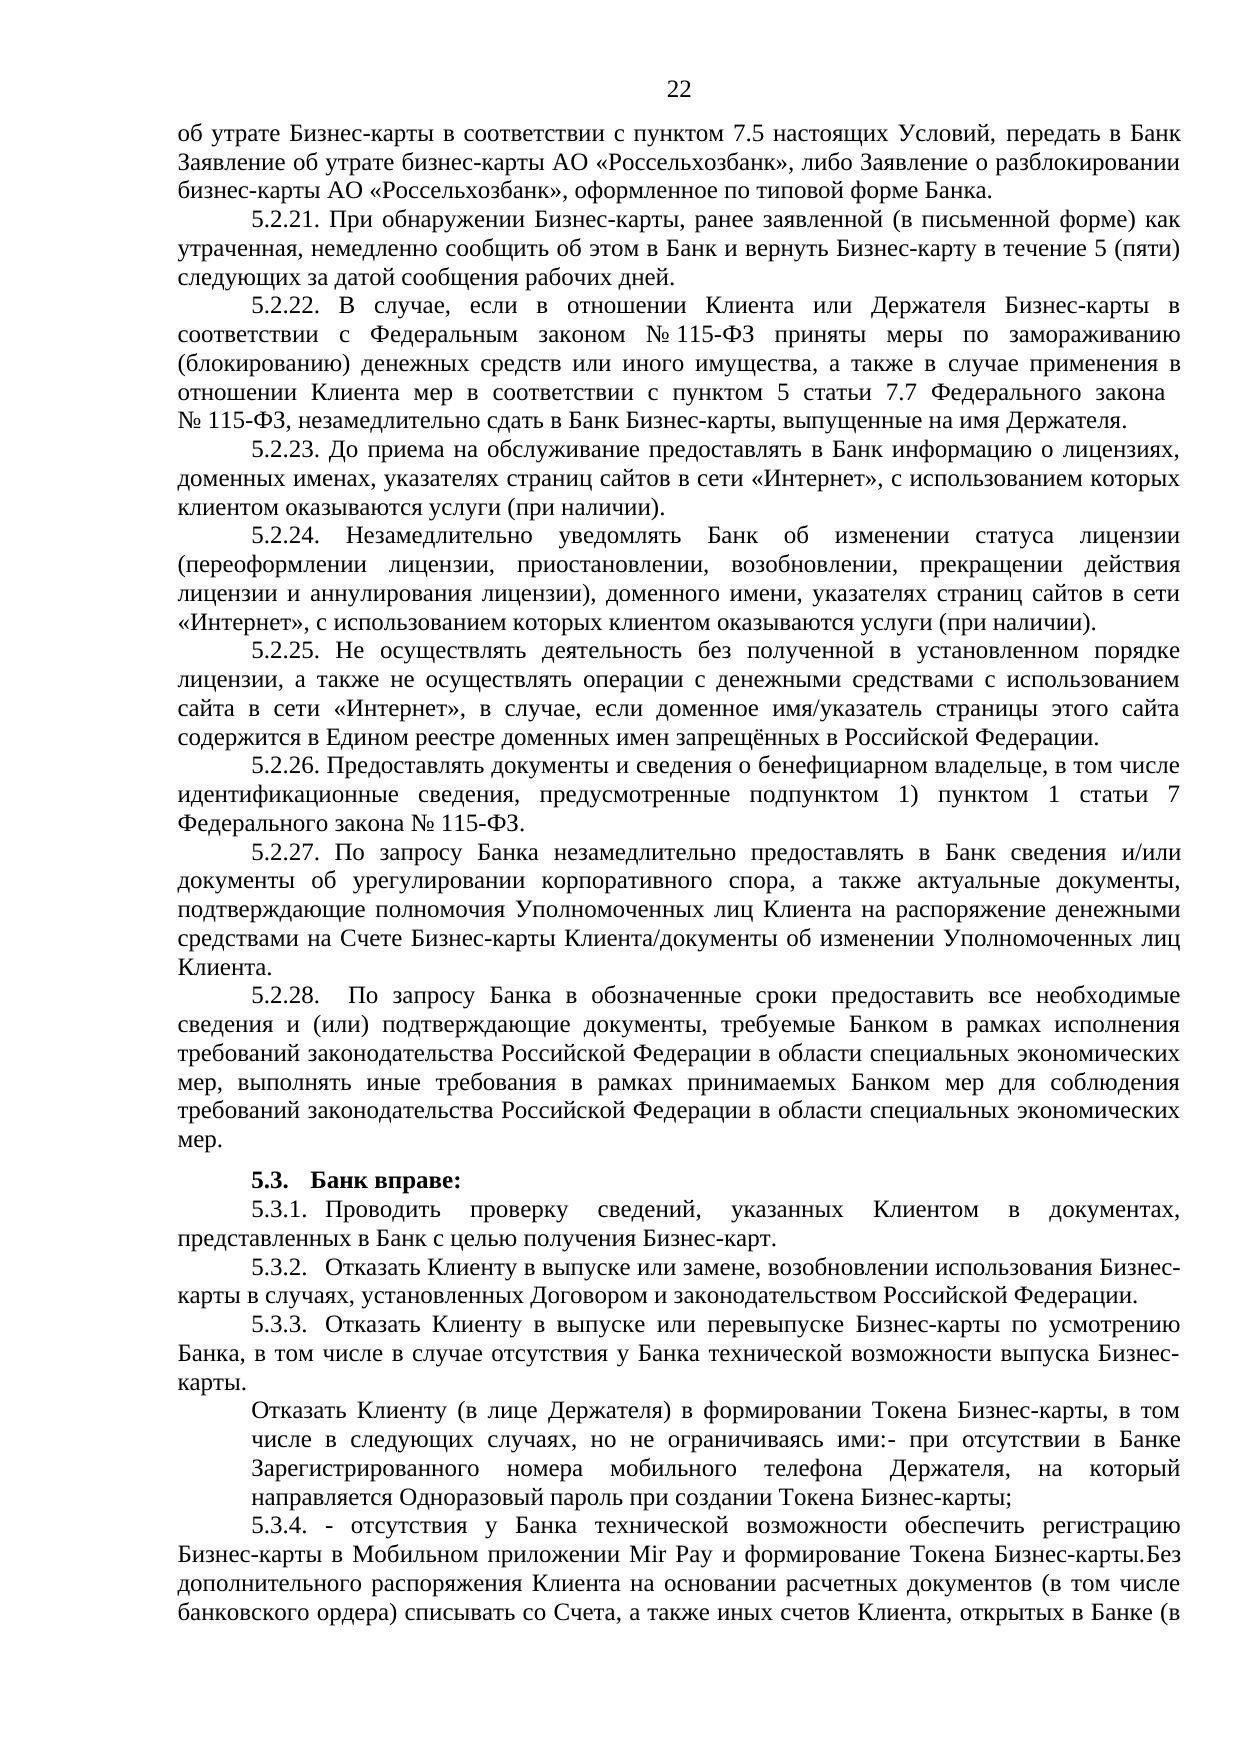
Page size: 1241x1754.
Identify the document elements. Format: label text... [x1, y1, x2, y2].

text 5.2.26. Предоставлять документы и сведения о бенефициарном владельце, в том числе идентификационные сведения, предусмотренные подпунктом 1) пунктом 1 статьи 7 Федерального закона № 115-ФЗ. [177, 751, 1181, 837]
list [177, 1511, 1181, 1626]
text 5.2.21. При обнаружении Бизнес-карты, ранее заявленной (в письменной форме) как утраченная, немедленно сообщить об этом в Банк и вернуть Бизнес-карту в течение 5 (пяти) следующих за датой сообщения рабочих дней. [177, 204, 1181, 291]
text 5.2.25. Не осуществлять деятельность без полученной в установленном порядке лицензии, а также не осуществлять операции с денежными средствами с использованием сайта в сети «Интернет», в случае, если доменное имя/указатель страницы этого сайта содержится в Едином реестре доменных имен запрещённых в Российской Федерации. [177, 636, 1181, 751]
text 5.2.28. По запросу Банка в обозначенные сроки предоставить все необходимые сведения и (или) подтверждающие документы, требуемые Банком в рамках исполнения требований законодательства Российской Федерации в области специальных экономических мер, выполнять иные требования в рамках принимаемых Банком мер для соблюдения требований законодательства Российской Федерации в области специальных экономических мер. [177, 981, 1181, 1153]
text 5.2.27. По запросу Банка незамедлительно предоставлять в Банк сведения и/или документы об урегулировании корпоративного спора, а также актуальные документы, подтверждающие полномочия Уполномоченных лиц Клиента на распоряжение денежными средствами на Счете Бизнес-карты Клиента/документы об изменении Уполномоченных лиц Клиента. [177, 837, 1181, 981]
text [177, 118, 1181, 204]
list Банк вправе: [177, 1166, 1181, 1194]
list Отказать Клиенту в выпуске или перевыпуске Бизнес-карты по усмотрению Банка, в том числе в случае отсутствия у Банка технической возможности выпуска Бизнес-карты. [177, 1309, 1181, 1396]
text 5.2.22. В случае, если в отношении Клиента или Держателя Бизнес-карты в соответствии с Федеральным законом № 115-ФЗ приняты меры по замораживанию (блокированию) денежных средств или иного имущества, а также в случае применения в отношении Клиента мер в соответствии с пунктом 5 статьи 7.7 Федерального закона № 115-ФЗ, незамедлительно сдать в Банк Бизнес-карты, выпущенные на имя Держателя. [177, 291, 1181, 434]
list Проводить проверку сведений, указанных Клиентом в документах, представленных в Банк с целью получения Бизнес-карт. [177, 1194, 1181, 1252]
text Отказать Клиенту (в лице Держателя) в формировании Токена Бизнес-карты, в том числе в следующих случаях, но не ограничиваясь ими:- при отсутствии в Банке Зарегистрированного номера мобильного телефона Держателя, на который направляется Одноразовый пароль при создании Токена Бизнес-карты; [251, 1396, 1181, 1511]
text 5.2.24. Незамедлительно уведомлять Банк об изменении статуса лицензии (переоформлении лицензии, приостановлении, возобновлении, прекращении действия лицензии и аннулирования лицензии), доменного имени, указателях страниц сайтов в сети «Интернет», с использованием которых клиентом оказываются услуги (при наличии). [177, 521, 1181, 636]
text 5.2.23. До приема на обслуживание предоставлять в Банк информацию о лицензиях, доменных именах, указателях страниц сайтов в сети «Интернет», с использованием которых клиентом оказываются услуги (при наличии). [177, 434, 1181, 521]
list Отказать Клиенту в выпуске или замене, возобновлении использования Бизнес-карты в случаях, установленных Договором и законодательством Российской Федерации. [177, 1252, 1181, 1309]
